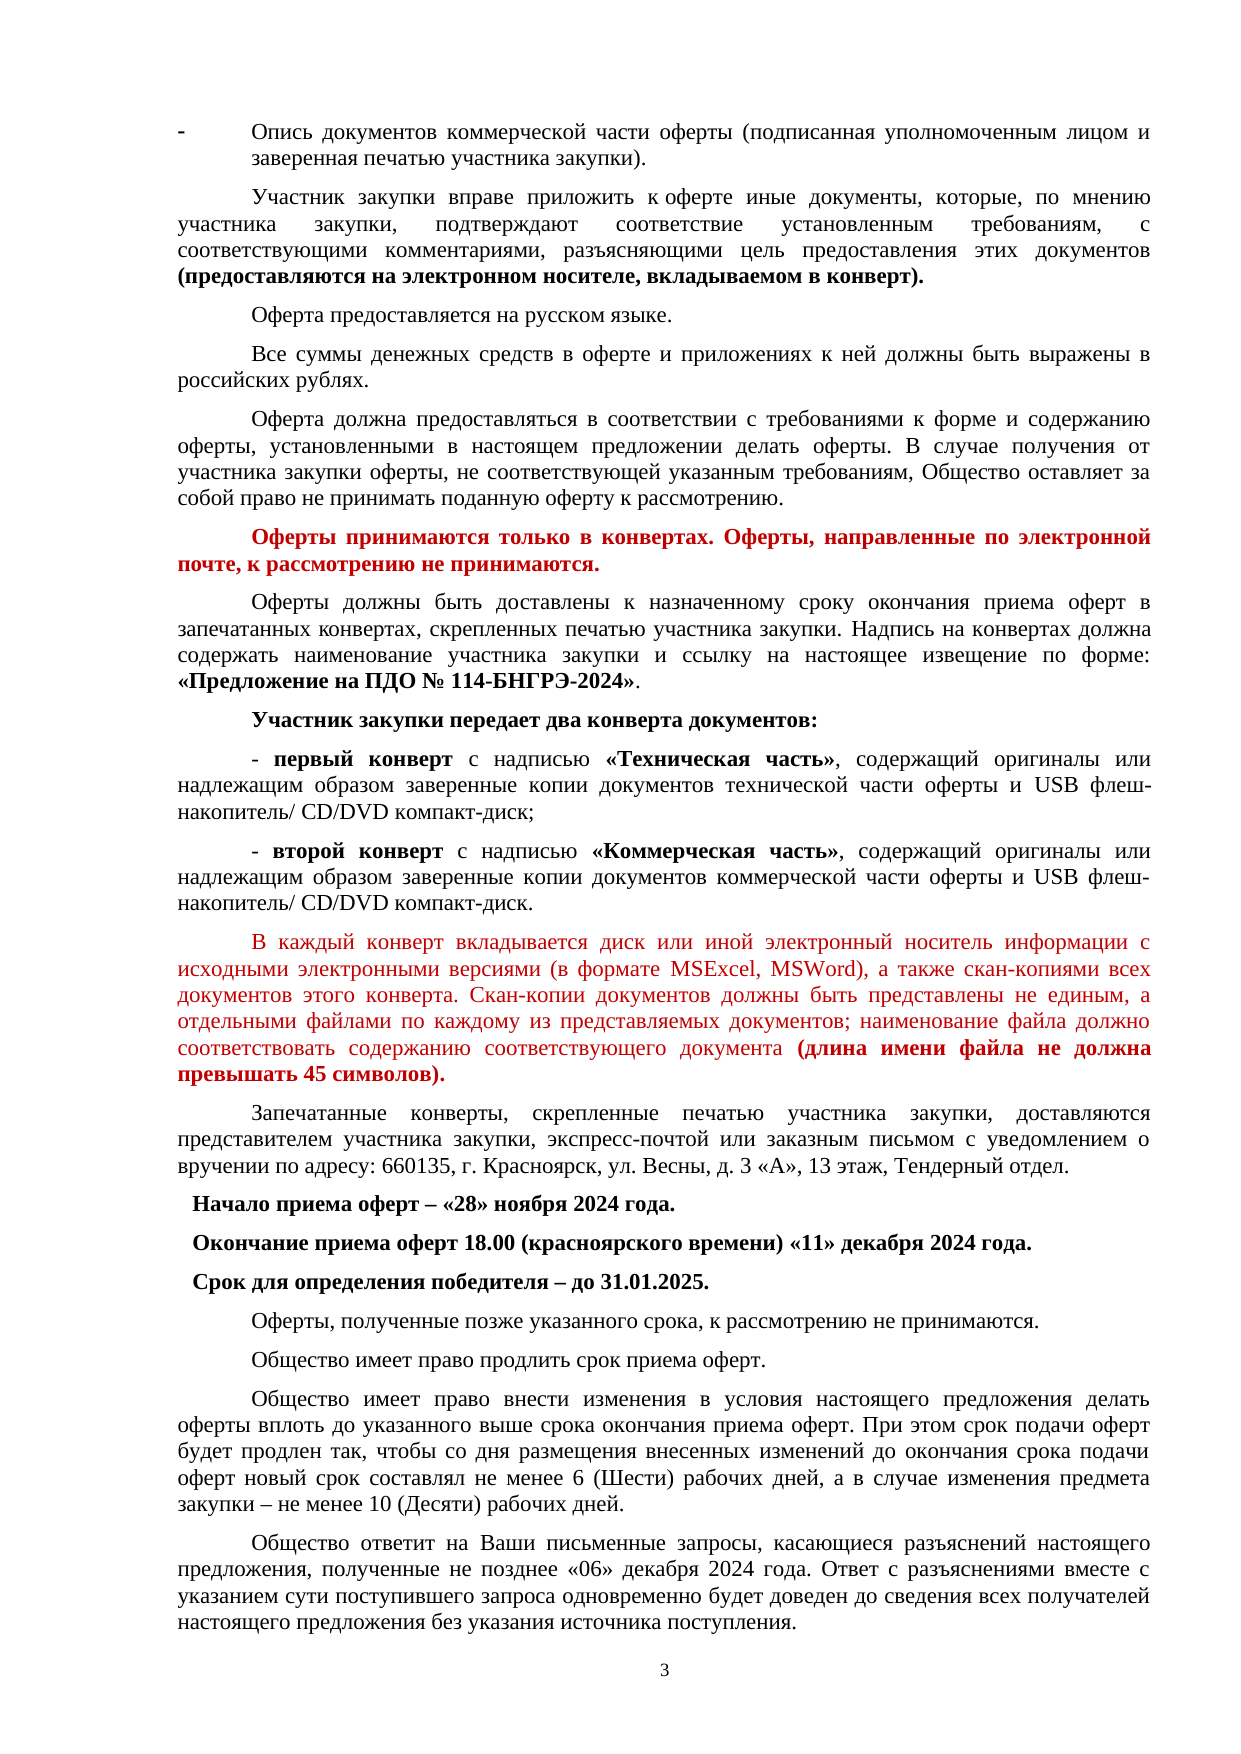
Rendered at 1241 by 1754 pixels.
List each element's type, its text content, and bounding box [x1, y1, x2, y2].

text - первый конверт с надписью «Техническая часть», содержащий оригиналы или надлежащим образом заверенные копии документов технической части оферты и USB флеш-накопитель/ CD/DVD компакт-диск; [177, 745, 1152, 824]
text Общество имеет право продлить срок приема оферт. [177, 1346, 1152, 1372]
text Все суммы денежных средств в оферте и приложениях к ней должны быть выражены в российских рублях. [177, 340, 1152, 393]
text Общество ответит на Ваши письменные запросы, касающиеся разъяснений настоящего предложения, полученные не позднее «06» декабря 2024 года. Ответ с разъяснениями вместе с указанием сути поступившего запроса одновременно будет доведен до сведения всех получателей настоящего предложения без указания источника поступления. [177, 1529, 1152, 1634]
text Запечатанные конверты, скрепленные печатью участника закупки, доставляются представителем участника закупки, экспресс-почтой или заказным письмом с уведомлением о вручении по адресу: 660135, г. Красноярск, ул. Весны, д. 3 «А», 13 этаж, Тендерный отдел. [177, 1099, 1152, 1178]
text Участник закупки передает два конверта документов: [177, 706, 1152, 733]
text Оферта должна предоставляться в соответствии с требованиями к форме и содержанию оферты, установленными в настоящем предложении делать оферты. В случае получения от участника закупки оферты, не соответствующей указанным требованиям, Общество оставляет за собой право не принимать поданную оферту к рассмотрению. [177, 405, 1152, 511]
list Опись документов коммерческой части оферты (подписанная уполномоченным лицом и заверенная печатью участника закупки). [177, 118, 1152, 171]
text Общество имеет право внести изменения в условия настоящего предложения делать оферты вплоть до указанного выше срока окончания приема оферт. При этом срок подачи оферт будет продлен так, чтобы со дня размещения внесенных изменений до окончания срока подачи оферт новый срок составлял не менее 6 (Шести) рабочих дней, а в случае изменения предмета закупки – не менее 10 (Десяти) рабочих дней. [177, 1385, 1152, 1517]
text Оферты должны быть доставлены к назначенному сроку окончания приема оферт в запечатанных конвертах, скрепленных печатью участника закупки. Надпись на конвертах должна содержать наименование участника закупки и ссылку на настоящее извещение по форме: «Предложение на ПДО № 114-БНГРЭ-2024». [177, 588, 1152, 694]
text Начало приема оферт – «28» ноября 2024 года. [192, 1191, 1152, 1217]
text Срок для определения победителя – до 31.01.2025. [192, 1268, 1152, 1294]
text В каждый конверт вкладывается диск или иной электронный носитель информации с исходными электронными версиями (в формате MSExcel, MSWord), а также скан-копиями всех документов этого конверта. Скан-копии документов должны быть представлены не единым, а отдельными файлами по каждому из представляемых документов; наименование файла должно соответствовать содержанию соответствующего документа (длина имени файла не должна превышать 45 символов). [177, 928, 1152, 1086]
text Оферты, полученные позже указанного срока, к рассмотрению не принимаются. [177, 1307, 1152, 1333]
text Оферта предоставляется на русском языке. [177, 301, 1152, 328]
text Участник закупки вправе приложить к оферте иные документы, которые, по мнению участника закупки, подтверждают соответствие установленным требованиям, с соответствующими комментариями, разъясняющими цель предоставления этих документов (предоставляются на электронном носителе, вкладываемом в конверт). [177, 183, 1152, 289]
text - второй конверт с надписью «Коммерческая часть», содержащий оригиналы или надлежащим образом заверенные копии документов коммерческой части оферты и USB флеш-накопитель/ CD/DVD компакт-диск. [177, 837, 1152, 916]
text Окончание приема оферт 18.00 (красноярского времени) «11» декабря 2024 года. [192, 1229, 1152, 1256]
text Оферты принимаются только в конвертах. Оферты, направленные по электронной почте, к рассмотрению не принимаются. [177, 523, 1152, 576]
